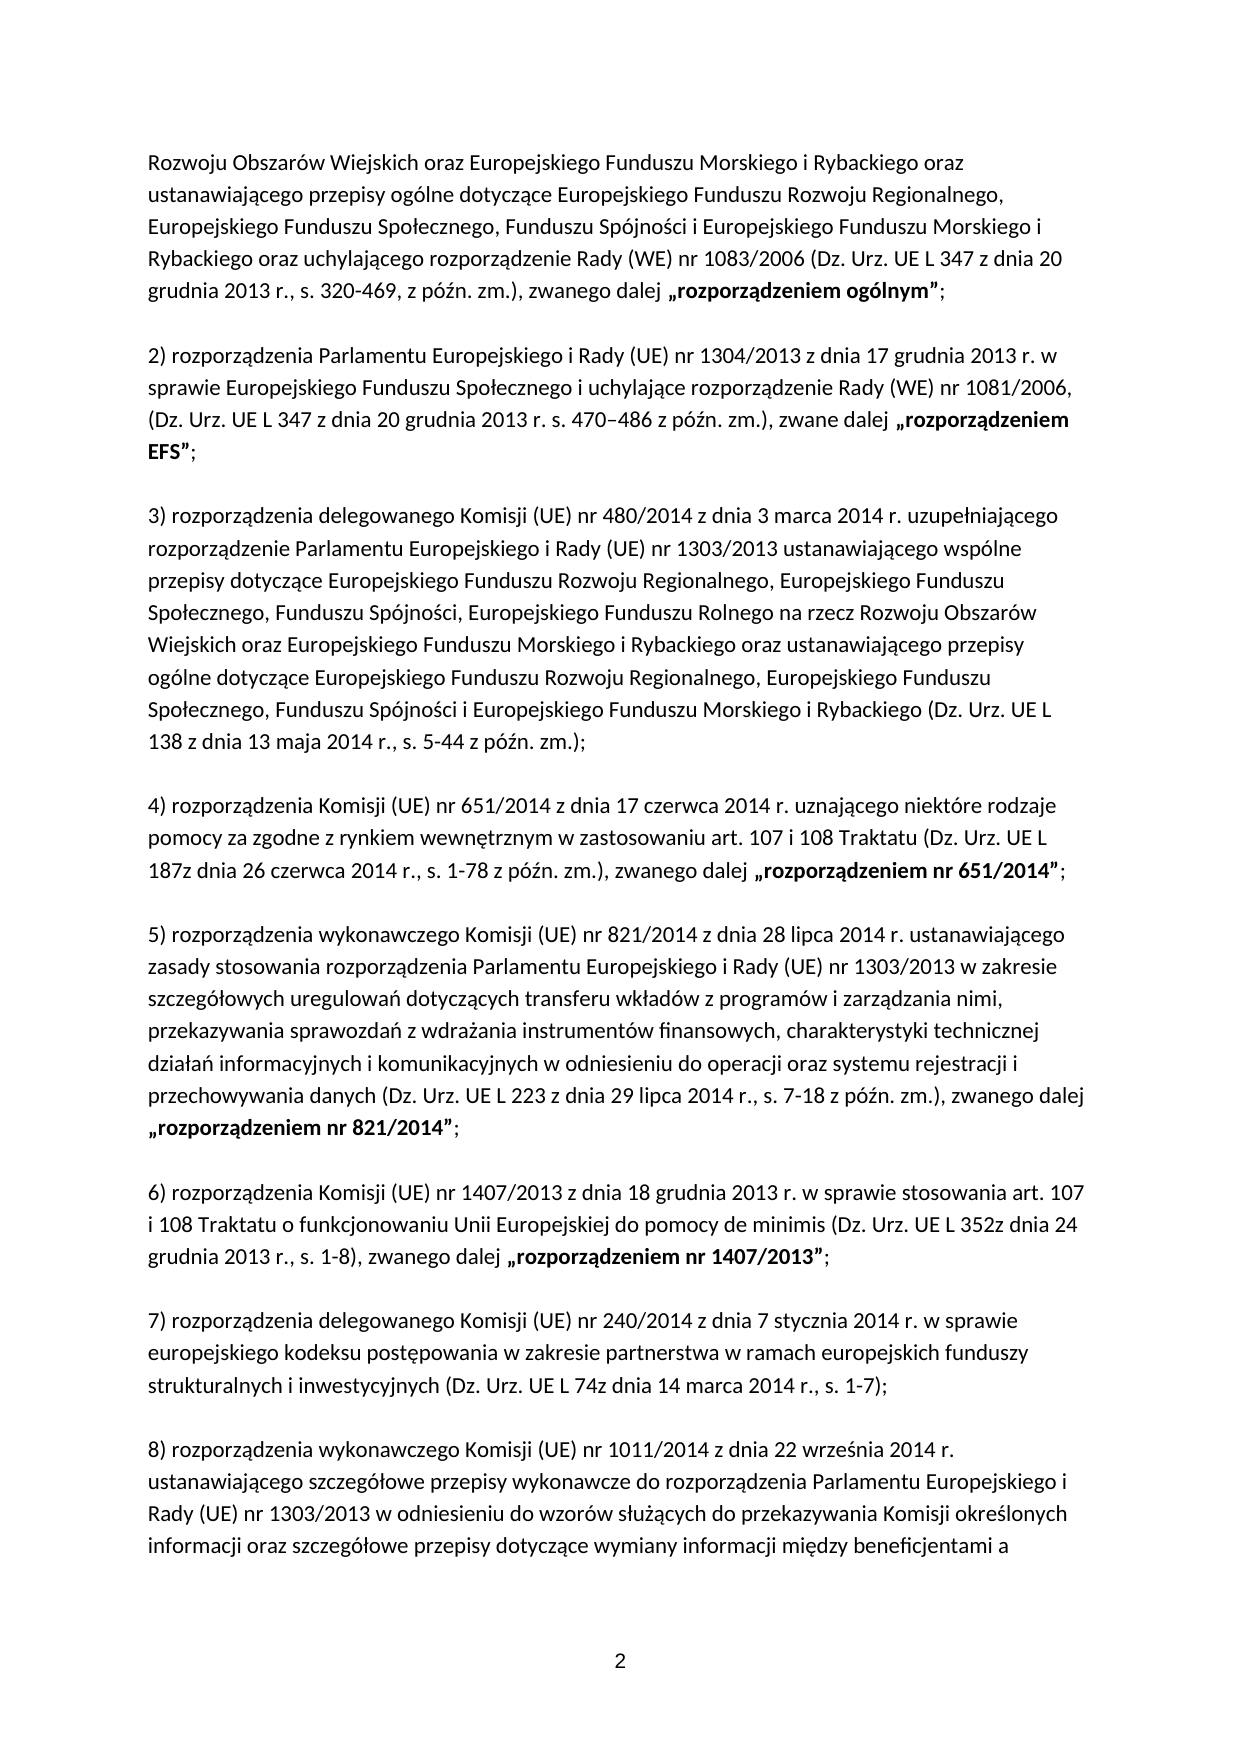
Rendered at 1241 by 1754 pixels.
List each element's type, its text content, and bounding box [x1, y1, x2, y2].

text 5) rozporządzenia wykonawczego Komisji (UE) nr 821/2014 z dnia 28 lipca 2014 r. ustanawiającego zasady stosowania rozporządzenia Parlamentu Europejskiego i Rady (UE) nr 1303/2013 w zakresie szczegółowych uregulowań dotyczących transferu wkładów z programów i zarządzania nimi, przekazywania sprawozdań z wdrażania instrumentów finansowych, charakterystyki technicznej działań informacyjnych i komunikacyjnych w odniesieniu do operacji oraz systemu rejestracji i przechowywania danych (Dz. Urz. UE L 223 z dnia 29 lipca 2014 r., s. 7-18 z późn. zm.), zwanego dalej „rozporządzeniem nr 821/2014”; [148, 920, 1093, 1141]
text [148, 148, 1093, 337]
text 4) rozporządzenia Komisji (UE) nr 651/2014 z dnia 17 czerwca 2014 r. uznającego niektóre rodzaje pomocy za zgodne z rynkiem wewnętrznym w zastosowaniu art. 107 i 108 Traktatu (Dz. Urz. UE L 187z dnia 26 czerwca 2014 r., s. 1-78 z późn. zm.), zwanego dalej „rozporządzeniem nr 651/2014”; [148, 791, 1093, 884]
text 3) rozporządzenia delegowanego Komisji (UE) nr 480/2014 z dnia 3 marca 2014 r. uzupełniającego rozporządzenie Parlamentu Europejskiego i Rady (UE) nr 1303/2013 ustanawiającego wspólne przepisy dotyczące Europejskiego Funduszu Rozwoju Regionalnego, Europejskiego Funduszu Społecznego, Funduszu Spójności, Europejskiego Funduszu Rolnego na rzecz Rozwoju Obszarów Wiejskich oraz Europejskiego Funduszu Morskiego i Rybackiego oraz ustanawiającego przepisy ogólne dotyczące Europejskiego Funduszu Rozwoju Regionalnego, Europejskiego Funduszu Społecznego, Funduszu Spójności i Europejskiego Funduszu Morskiego i Rybackiego (Dz. Urz. UE L 138 z dnia 13 maja 2014 r., s. 5-44 z późn. zm.); [148, 502, 1093, 755]
text 6) rozporządzenia Komisji (UE) nr 1407/2013 z dnia 18 grudnia 2013 r. w sprawie stosowania art. 107 i 108 Traktatu o funkcjonowaniu Unii Europejskiej do pomocy de minimis (Dz. Urz. UE L 352z dnia 24 grudnia 2013 r., s. 1-8), zwanego dalej „rozporządzeniem nr 1407/2013”; [148, 1178, 1093, 1270]
text 2) rozporządzenia Parlamentu Europejskiego i Rady (UE) nr 1304/2013 z dnia 17 grudnia 2013 r. w sprawie Europejskiego Funduszu Społecznego i uchylające rozporządzenie Rady (WE) nr 1081/2006, (Dz. Urz. UE L 347 z dnia 20 grudnia 2013 r. s. 470–486 z późn. zm.), zwane dalej „rozporządzeniem EFS”; [148, 341, 1093, 497]
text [148, 1435, 1093, 1560]
text 7) rozporządzenia delegowanego Komisji (UE) nr 240/2014 z dnia 7 stycznia 2014 r. w sprawie europejskiego kodeksu postępowania w zakresie partnerstwa w ramach europejskich funduszy strukturalnych i inwestycyjnych (Dz. Urz. UE L 74z dnia 14 marca 2014 r., s. 1-7); [148, 1306, 1093, 1399]
